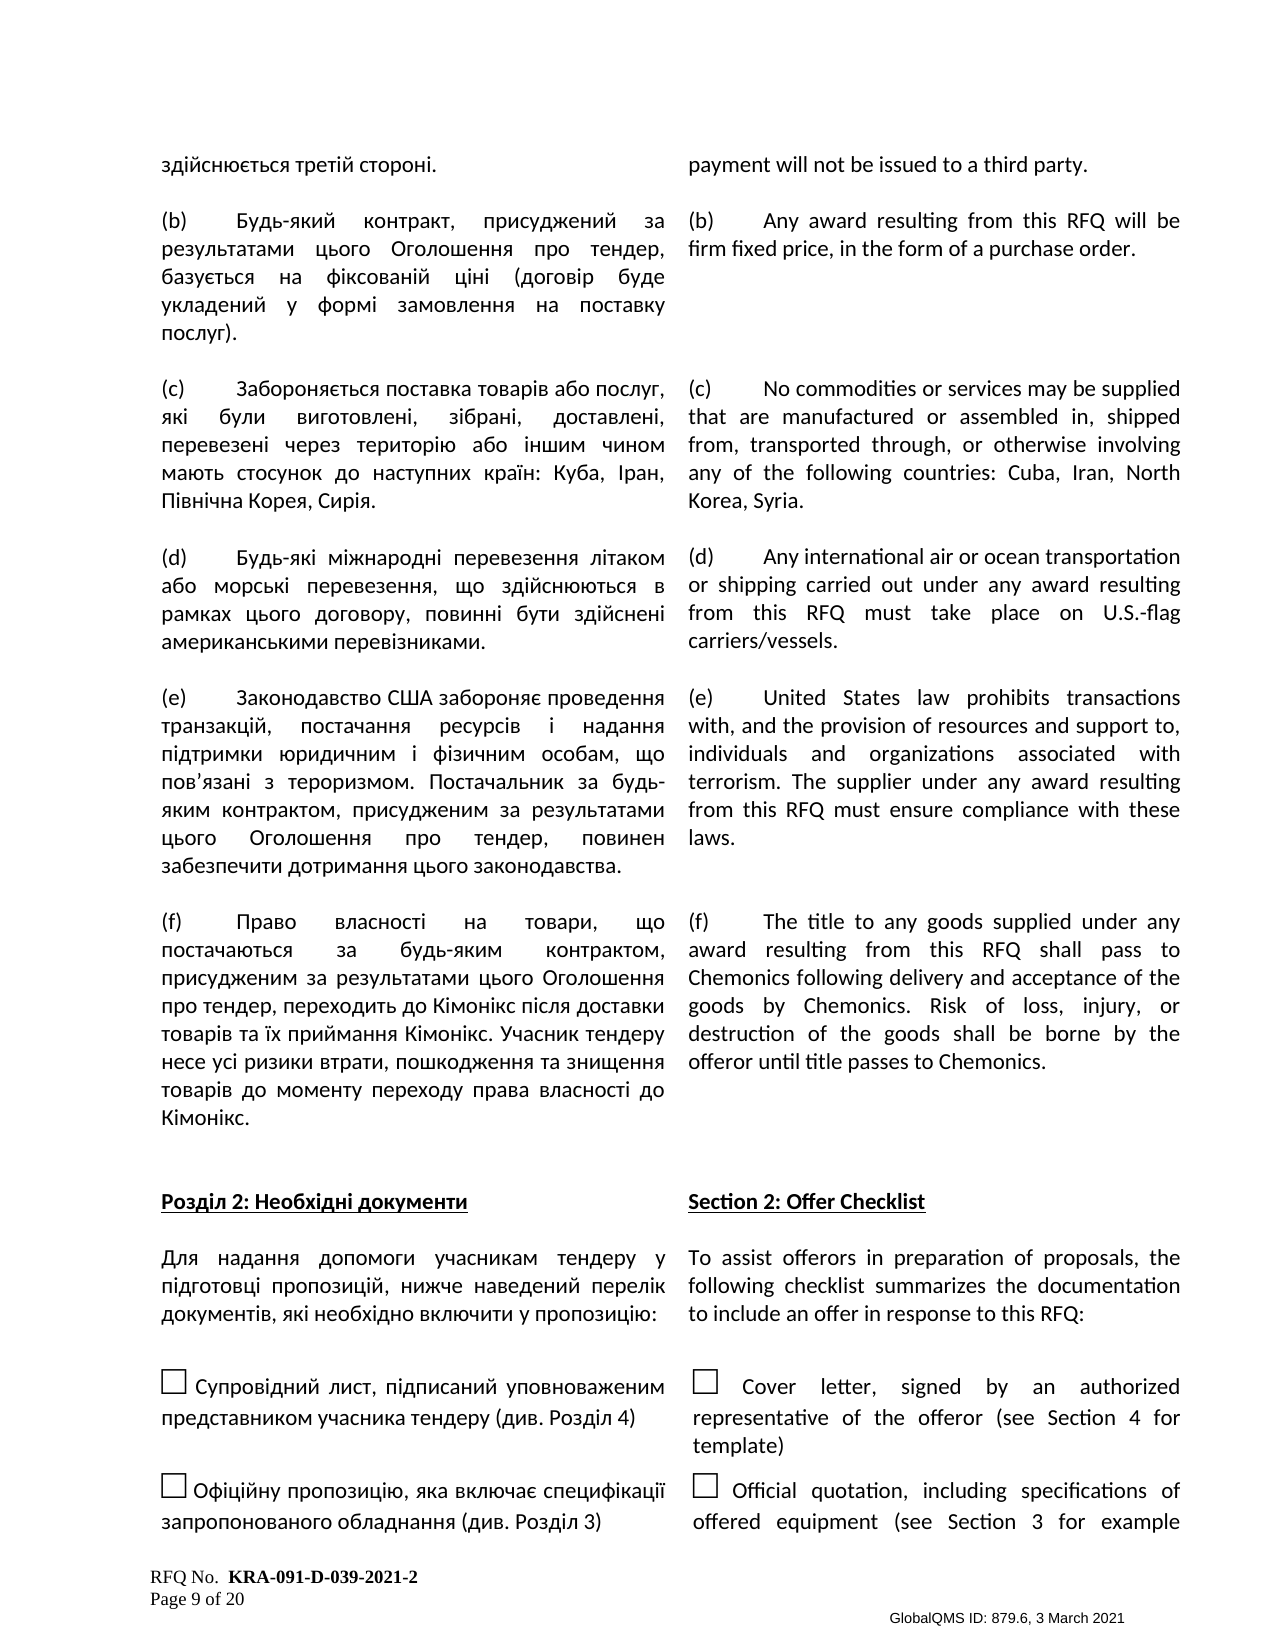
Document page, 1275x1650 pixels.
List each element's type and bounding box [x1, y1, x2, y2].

table_cell [150, 1188, 677, 1536]
table_cell [150, 150, 677, 1187]
table_cell [677, 1188, 1192, 1536]
table_cell [677, 150, 1192, 1187]
